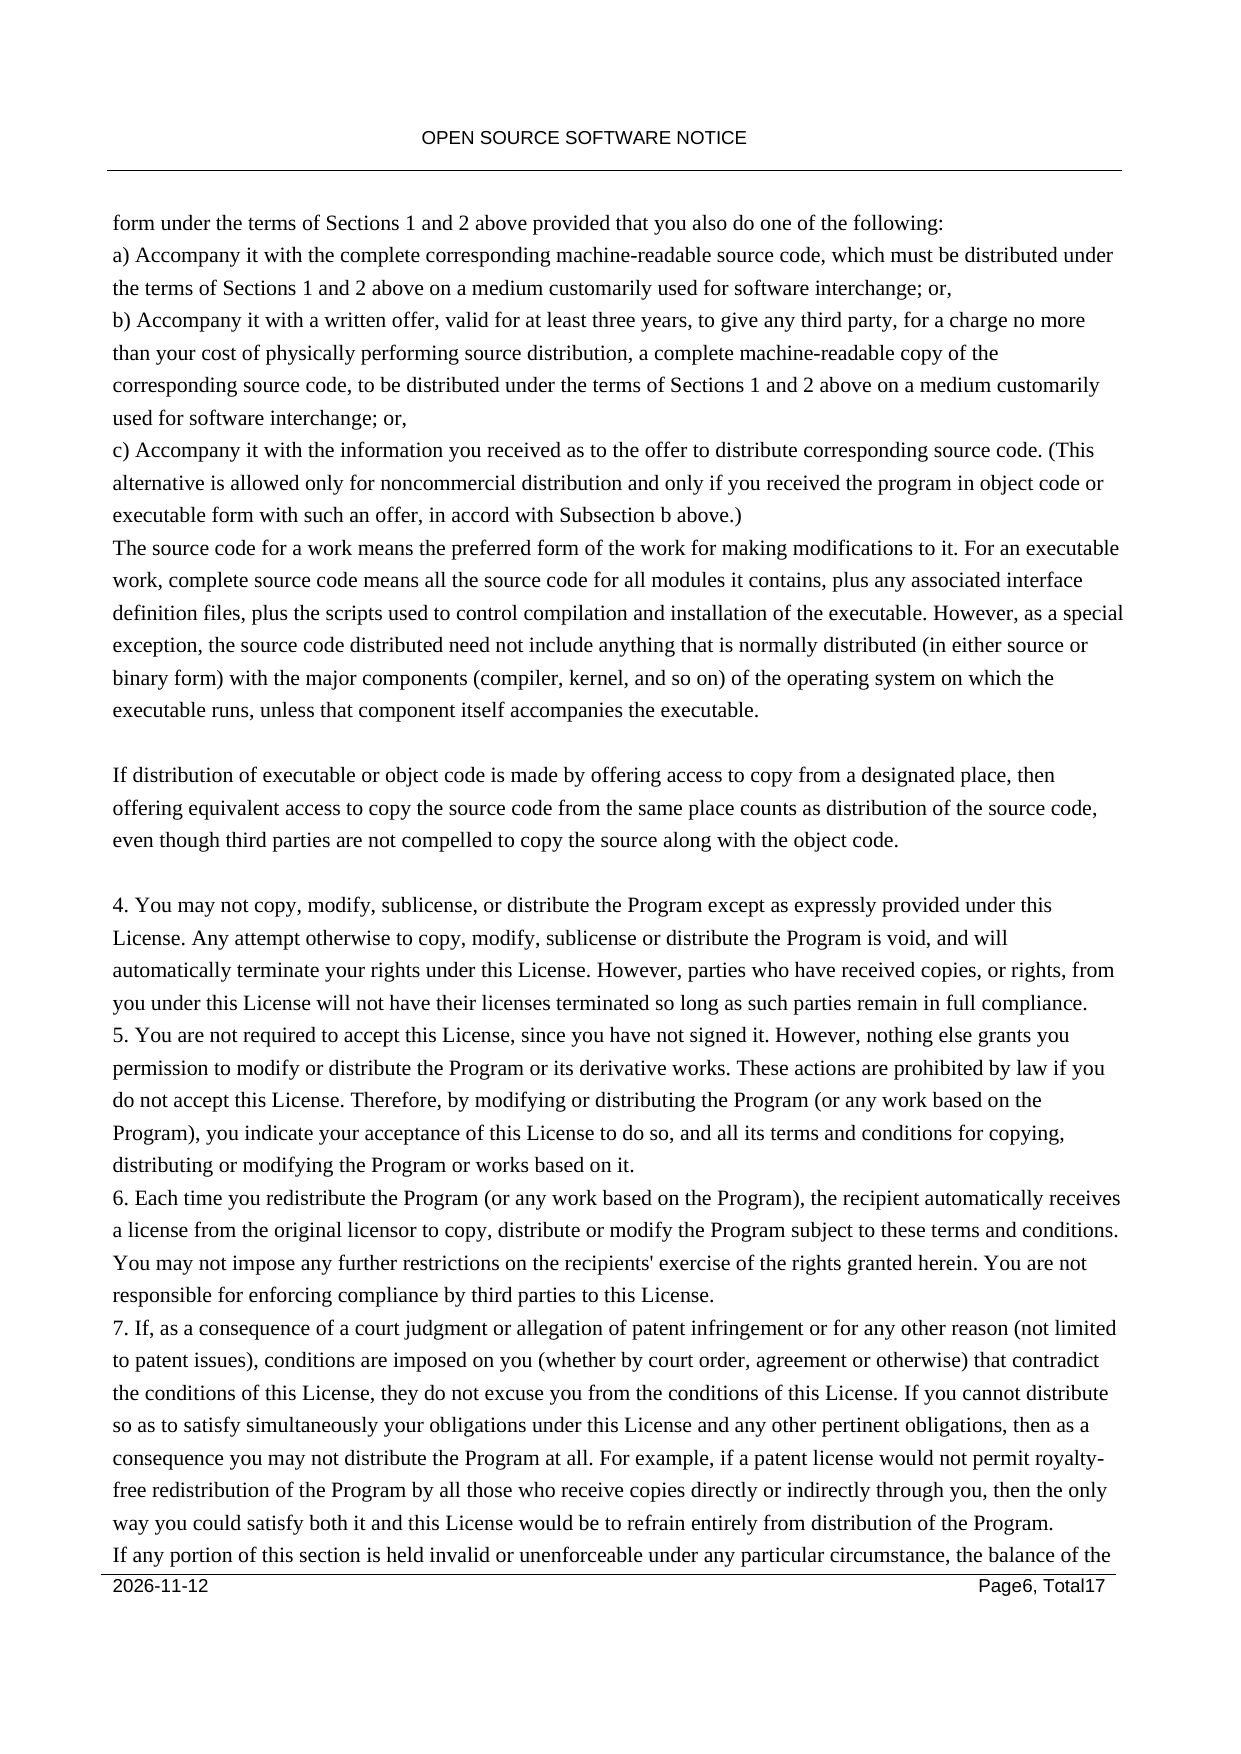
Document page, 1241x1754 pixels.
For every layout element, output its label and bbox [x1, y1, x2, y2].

text [112, 206, 1128, 1571]
